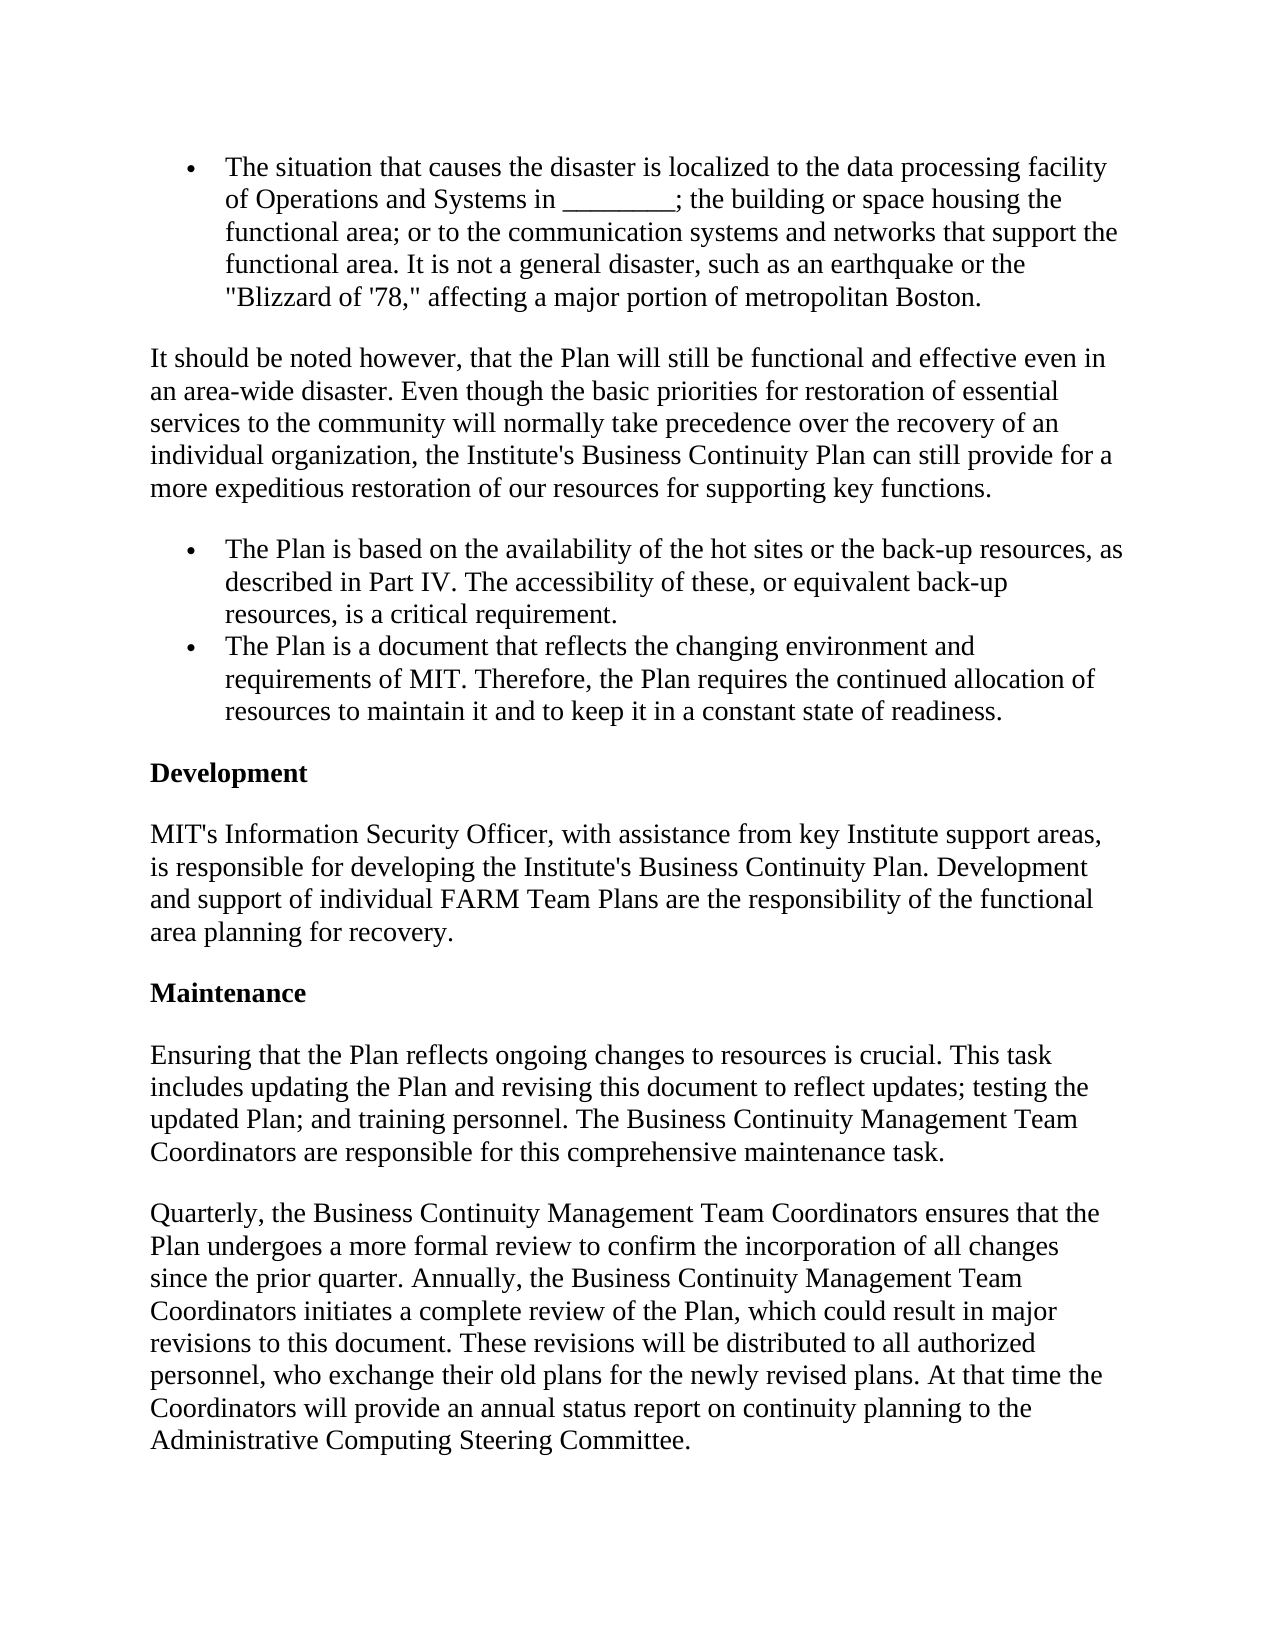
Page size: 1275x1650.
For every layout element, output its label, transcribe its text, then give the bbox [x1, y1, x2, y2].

text MIT's Information Security Officer, with assistance from key Institute support areas, is responsible for developing the Institute's Business Continuity Plan. Development and support of individual FARM Team Plans are the responsibility of the functional area planning for recovery. [150, 817, 1125, 947]
list The Plan is based on the availability of the hot sites or the back-up resources, as described in Part IV. The accessibility of these, or equivalent back-up resources, is a critical requirement. [187, 532, 1125, 629]
text It should be noted however, that the Plan will still be functional and effective even in an area-wide disaster. Even though the basic priorities for restoration of essential services to the community will normally take precedence over the recovery of an individual organization, the Institute's Business Continuity Plan can still provide for a more expeditious restoration of our resources for supporting key functions. [150, 341, 1125, 503]
list The situation that causes the disaster is localized to the data processing facility of Operations and Systems in ________; the building or space housing the functional area; or to the communication systems and networks that support the functional area. It is not a general disaster, such as an earthquake or the "Blizzard of '78," affecting a major portion of metropolitan Boston. [187, 150, 1125, 312]
text Maintenance [150, 976, 1125, 1008]
text Ensuring that the Plan reflects ongoing changes to resources is crucial. This task includes updating the Plan and revising this document to reflect updates; testing the updated Plan; and training personnel. The Business Continuity Management Team Coordinators are responsible for this comprehensive maintenance task. [150, 1038, 1125, 1167]
text Development [150, 756, 1125, 788]
list The Plan is a document that reflects the changing environment and requirements of MIT. Therefore, the Plan requires the continued allocation of resources to maintain it and to keep it in a constant state of readiness. [187, 629, 1125, 727]
text Quarterly, the Business Continuity Management Team Coordinators ensures that the Plan undergoes a more formal review to confirm the incorporation of all changes since the prior quarter. Annually, the Business Continuity Management Team Coordinators initiates a complete review of the Plan, which could result in major revisions to this document. These revisions will be distributed to all authorized personnel, who exchange their old plans for the newly revised plans. At that time the Coordinators will provide an annual status report on continuity planning to the Administrative Computing Steering Committee. [150, 1196, 1125, 1456]
